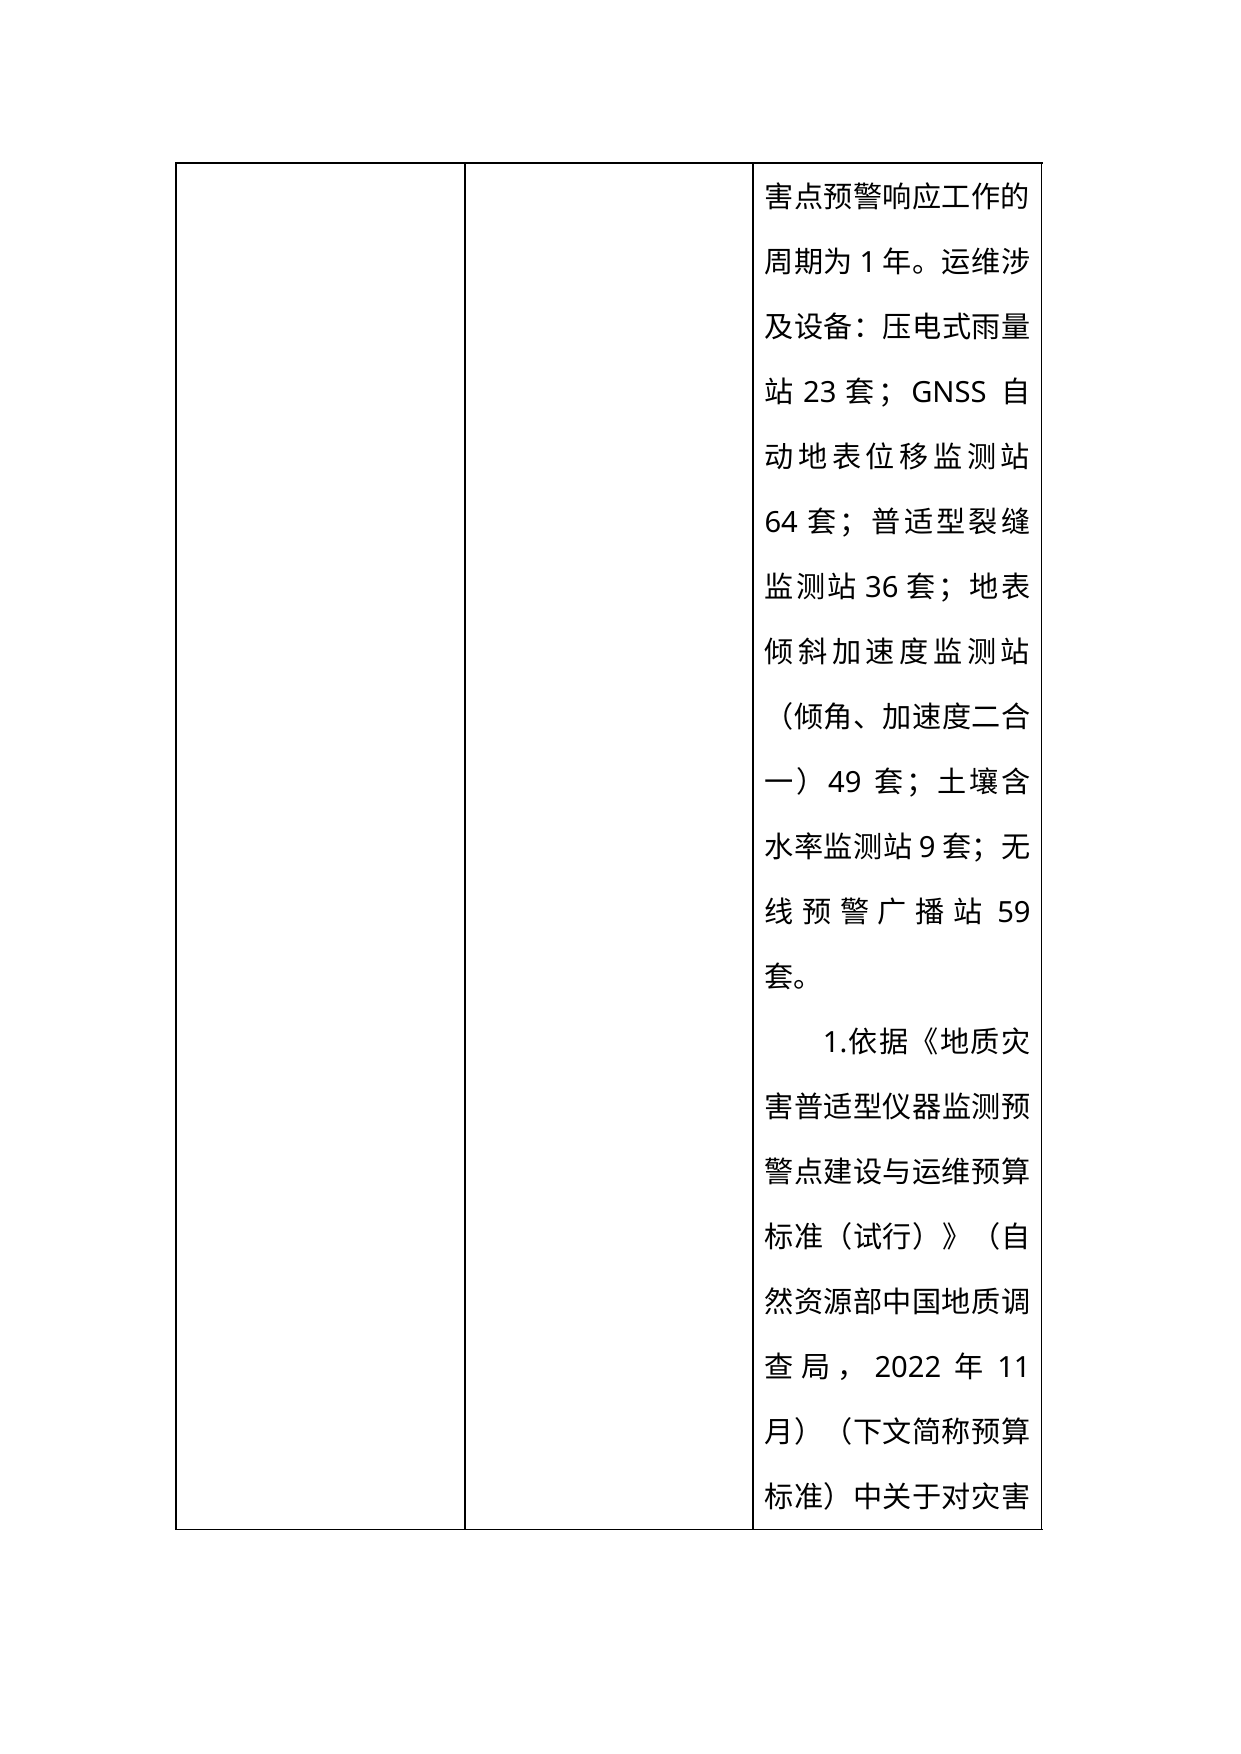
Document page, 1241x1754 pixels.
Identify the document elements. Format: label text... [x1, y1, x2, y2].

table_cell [754, 164, 1041, 1528]
table_cell 1 [177, 164, 464, 1528]
table_cell [466, 164, 752, 1528]
